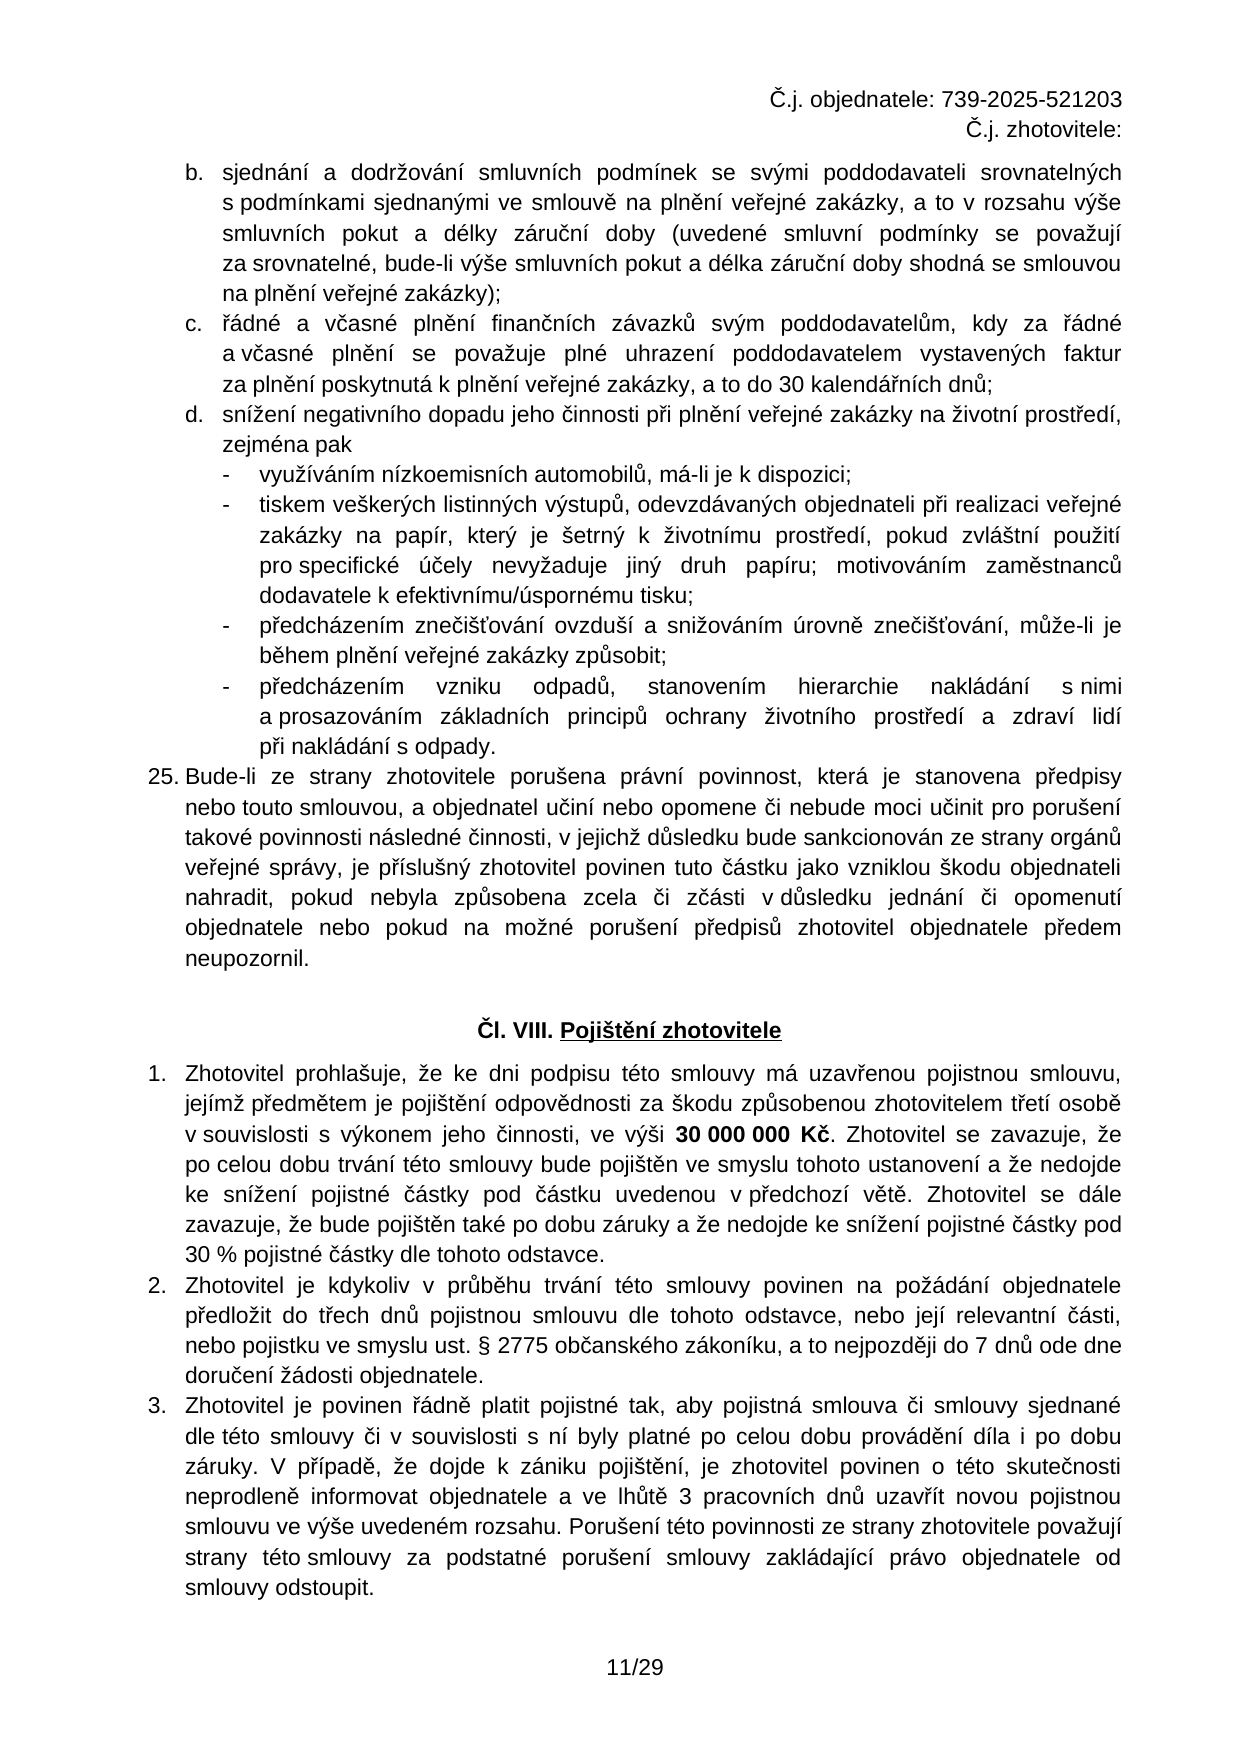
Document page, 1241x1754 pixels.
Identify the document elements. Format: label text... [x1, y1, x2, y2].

list předcházením vzniku odpadů, stanovením hierarchie nakládání s nimi a prosazováním základních principů ochrany životního prostředí a zdraví lidí při nakládání s odpady. [222, 673, 1122, 759]
list řádné a včasné plnění finančních závazků svým poddodavatelům, kdy za řádné a včasné plnění se považuje plné uhrazení poddodavatelem vystavených faktur za plnění poskytnutá k plnění veřejné zakázky, a to do 30 kalendářních dnů; [185, 310, 1122, 397]
list snížení negativního dopadu jeho činnosti při plnění veřejné zakázky na životní prostředí, zejména pak [185, 401, 1122, 457]
list sjednání a dodržování smluvních podmínek se svými poddodavateli srovnatelných s podmínkami sjednanými ve smlouvě na plnění veřejné zakázky, a to v rozsahu výše smluvních pokut a délky záruční doby (uvedené smluvní podmínky se považují za srovnatelné, bude-li výše smluvních pokut a délka záruční doby shodná se smlouvou na plnění veřejné zakázky); [185, 159, 1122, 306]
list Zhotovitel prohlašuje, že ke dni podpisu této smlouvy má uzavřenou pojistnou smlouvu, jejímž předmětem je pojištění odpovědnosti za škodu způsobenou zhotovitelem třetí osobě v souvislosti s výkonem jeho činnosti, ve výši 30 000 000 Kč. Zhotovitel se zavazuje, že po celou dobu trvání této smlouvy bude pojištěn ve smyslu tohoto ustanovení a že nedojde ke snížení pojistné částky pod částku uvedenou v předchozí větě. Zhotovitel se dále zavazuje, že bude pojištěn také po dobu záruky a že nedojde ke snížení pojistné částky pod 30 % pojistné částky dle tohoto odstavce. [148, 1060, 1122, 1268]
list tiskem veškerých listinných výstupů, odevzdávaných objednateli při realizaci veřejné zakázky na papír, který je šetrný k životnímu prostředí, pokud zvláštní použití pro specifické účely nevyžaduje jiný druh papíru; motivováním zaměstnanců dodavatele k efektivnímu/úspornému tisku; [222, 491, 1122, 608]
list Zhotovitel je kdykoliv v průběhu trvání této smlouvy povinen na požádání objednatele předložit do třech dnů pojistnou smlouvu dle tohoto odstavce, nebo její relevantní části, nebo pojistku ve smyslu ust. § 2775 občanského zákoníku, a to nejpozději do 7 dnů ode dne doručení žádosti objednatele. [148, 1272, 1122, 1389]
text Pojištění zhotovitele [148, 1017, 1122, 1044]
list předcházením znečišťování ovzduší a snižováním úrovně znečišťování, může-li je během plnění veřejné zakázky způsobit; [222, 612, 1122, 669]
list Bude-li ze strany zhotovitele porušena právní povinnost, která je stanovena předpisy nebo touto smlouvou, a objednatel učiní nebo opomene či nebude moci učinit pro porušení takové povinnosti následné činnosti, v jejichž důsledku bude sankcionován ze strany orgánů veřejné správy, je příslušný zhotovitel povinen tuto částku jako vzniklou škodu objednateli nahradit, pokud nebyla způsobena zcela či zčásti v důsledku jednání či opomenutí objednatele nebo pokud na možné porušení předpisů zhotovitel objednatele předem neupozornil. [148, 763, 1122, 971]
list Zhotovitel je povinen řádně platit pojistné tak, aby pojistná smlouva či smlouvy sjednané dle této smlouvy či v souvislosti s ní byly platné po celou dobu provádění díla i po dobu záruky. V případě, že dojde k zániku pojištění, je zhotovitel povinen o této skutečnosti neprodleně informovat objednatele a ve lhůtě 3 pracovních dnů uzavřít novou pojistnou smlouvu ve výše uvedeném rozsahu. Porušení této povinnosti ze strany zhotovitele považují strany této smlouvy za podstatné porušení smlouvy zakládající právo objednatele od smlouvy odstoupit. [148, 1392, 1122, 1600]
list využíváním nízkoemisních automobilů, má-li je k dispozici; [222, 461, 1122, 488]
